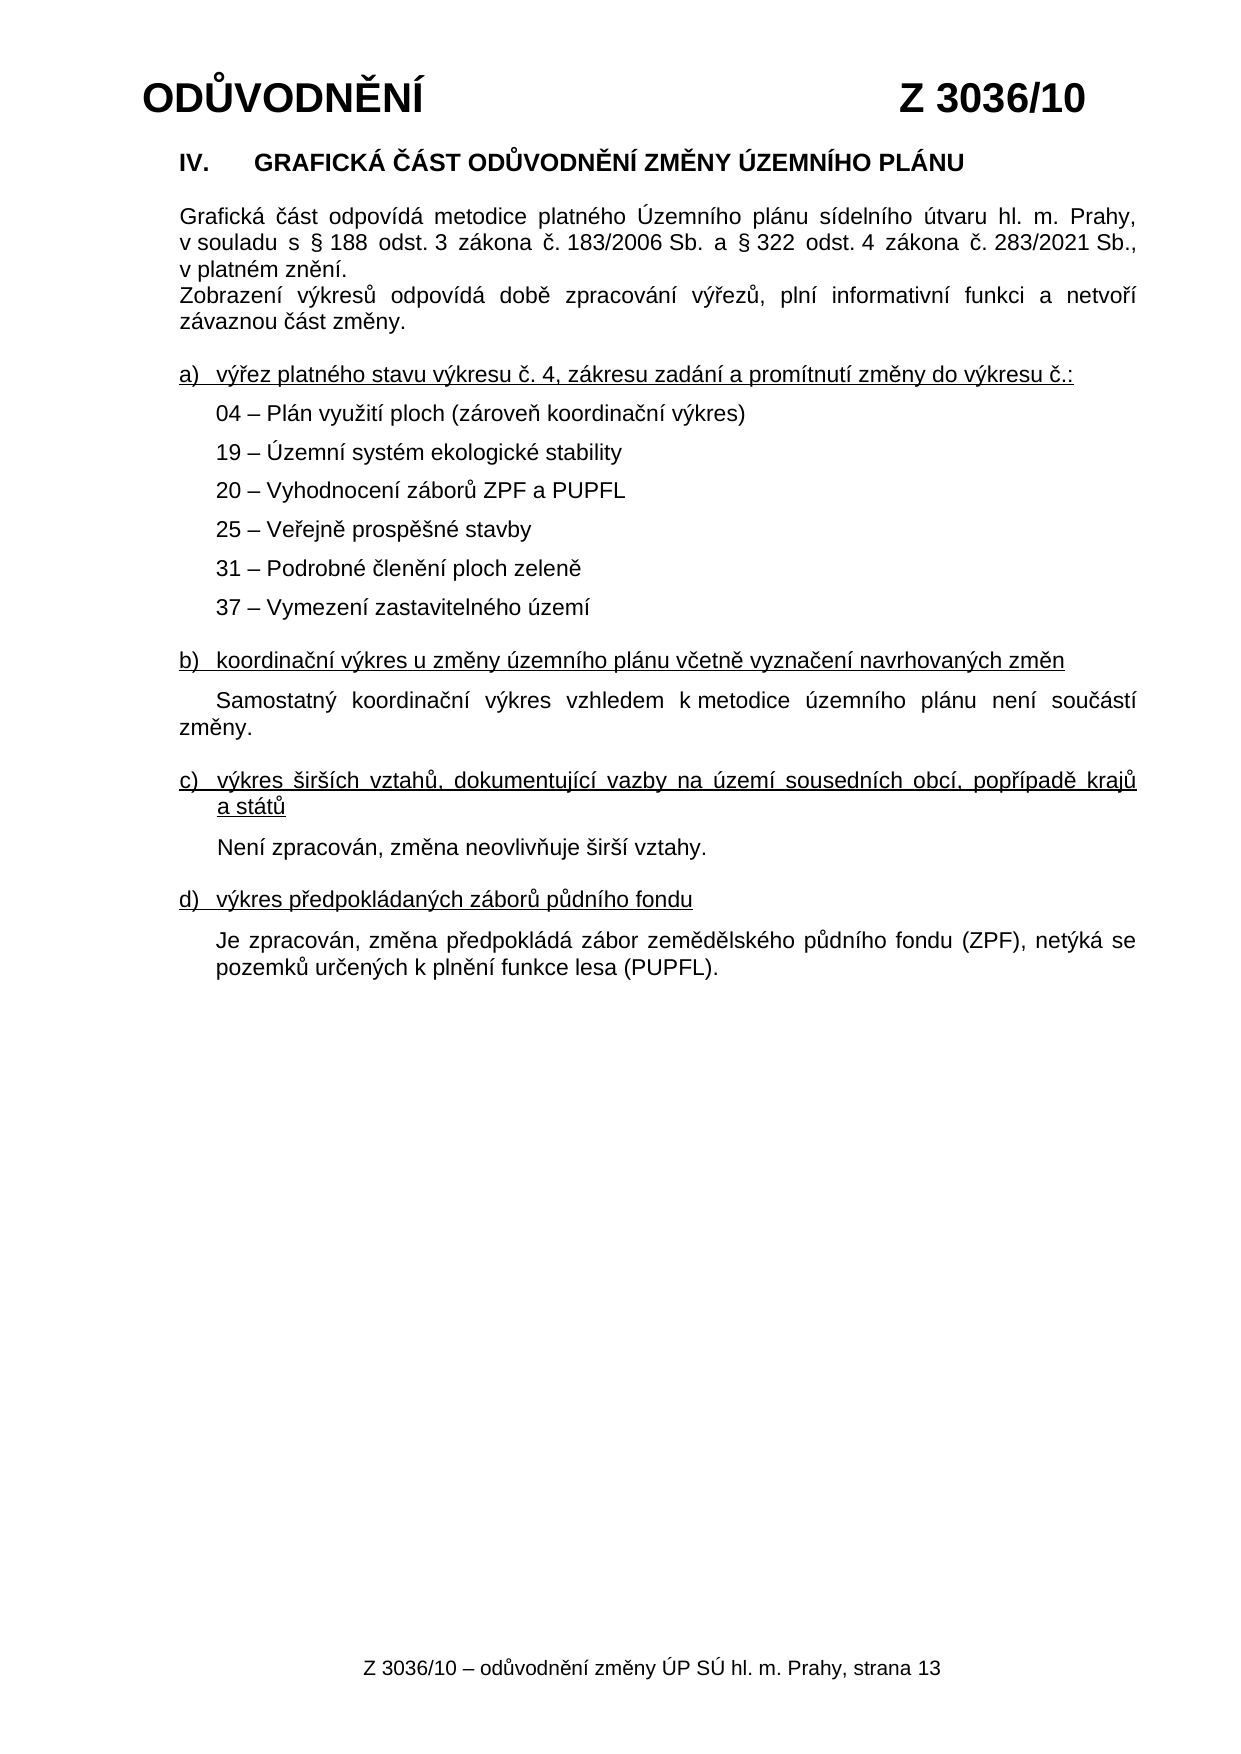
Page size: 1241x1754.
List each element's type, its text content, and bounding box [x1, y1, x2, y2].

list výkres předpokládaných záborů půdního fondu [179, 886, 1137, 913]
list výkres širších vztahů, dokumentující vazby na území sousedních obcí, popřípadě krajů a států [179, 791, 1137, 819]
list výřez platného stavu výkresu č. 4, zákresu zadání a promítnutí změny do výkresu č.: [179, 361, 1137, 387]
list Není zpracován, změna neovlivňuje širší vztahy. [217, 834, 1137, 860]
text 25 – Veřejně prospěšné stavby [216, 516, 1137, 543]
text 31 – Podrobné členění ploch zeleně [216, 555, 1137, 582]
list výkres širších vztahů, dokumentující vazby na území sousedních obcí, popřípadě krajů a států [179, 767, 1137, 789]
list Samostatný koordinační výkres vzhledem k metodice územního plánu není součástí změny. [179, 687, 1137, 740]
text 19 – Územní systém ekologické stability [216, 439, 1137, 465]
text 04 – Plán využití ploch (zároveň koordinační výkres) [216, 400, 1137, 426]
text Grafická část odpovídá metodice platného Územního plánu sídelního útvaru hl. m. Prahy, v souladu s § 188 odst. 3 zákona č. 183/2006 Sb. a § 322 odst. 4 zákona č. 283/2021 Sb., v platném znění. [179, 203, 1137, 282]
text 20 – Vyhodnocení záborů ZPF a PUPFL [216, 477, 1137, 504]
list Grafická část odůvodnění změny územního plánu [179, 148, 1137, 176]
list koordinační výkres u změny územního plánu včetně vyznačení navrhovaných změn [179, 647, 1137, 673]
text 37 – Vymezení zastavitelného území [216, 594, 1137, 620]
text Je zpracován, změna předpokládá zábor zemědělského půdního fondu (ZPF), netýká se pozemků určených k plnění funkce lesa (PUPFL). [216, 927, 1137, 980]
text Zobrazení výkresů odpovídá době zpracování výřezů, plní informativní funkci a netvoří závaznou část změny. [179, 282, 1137, 334]
